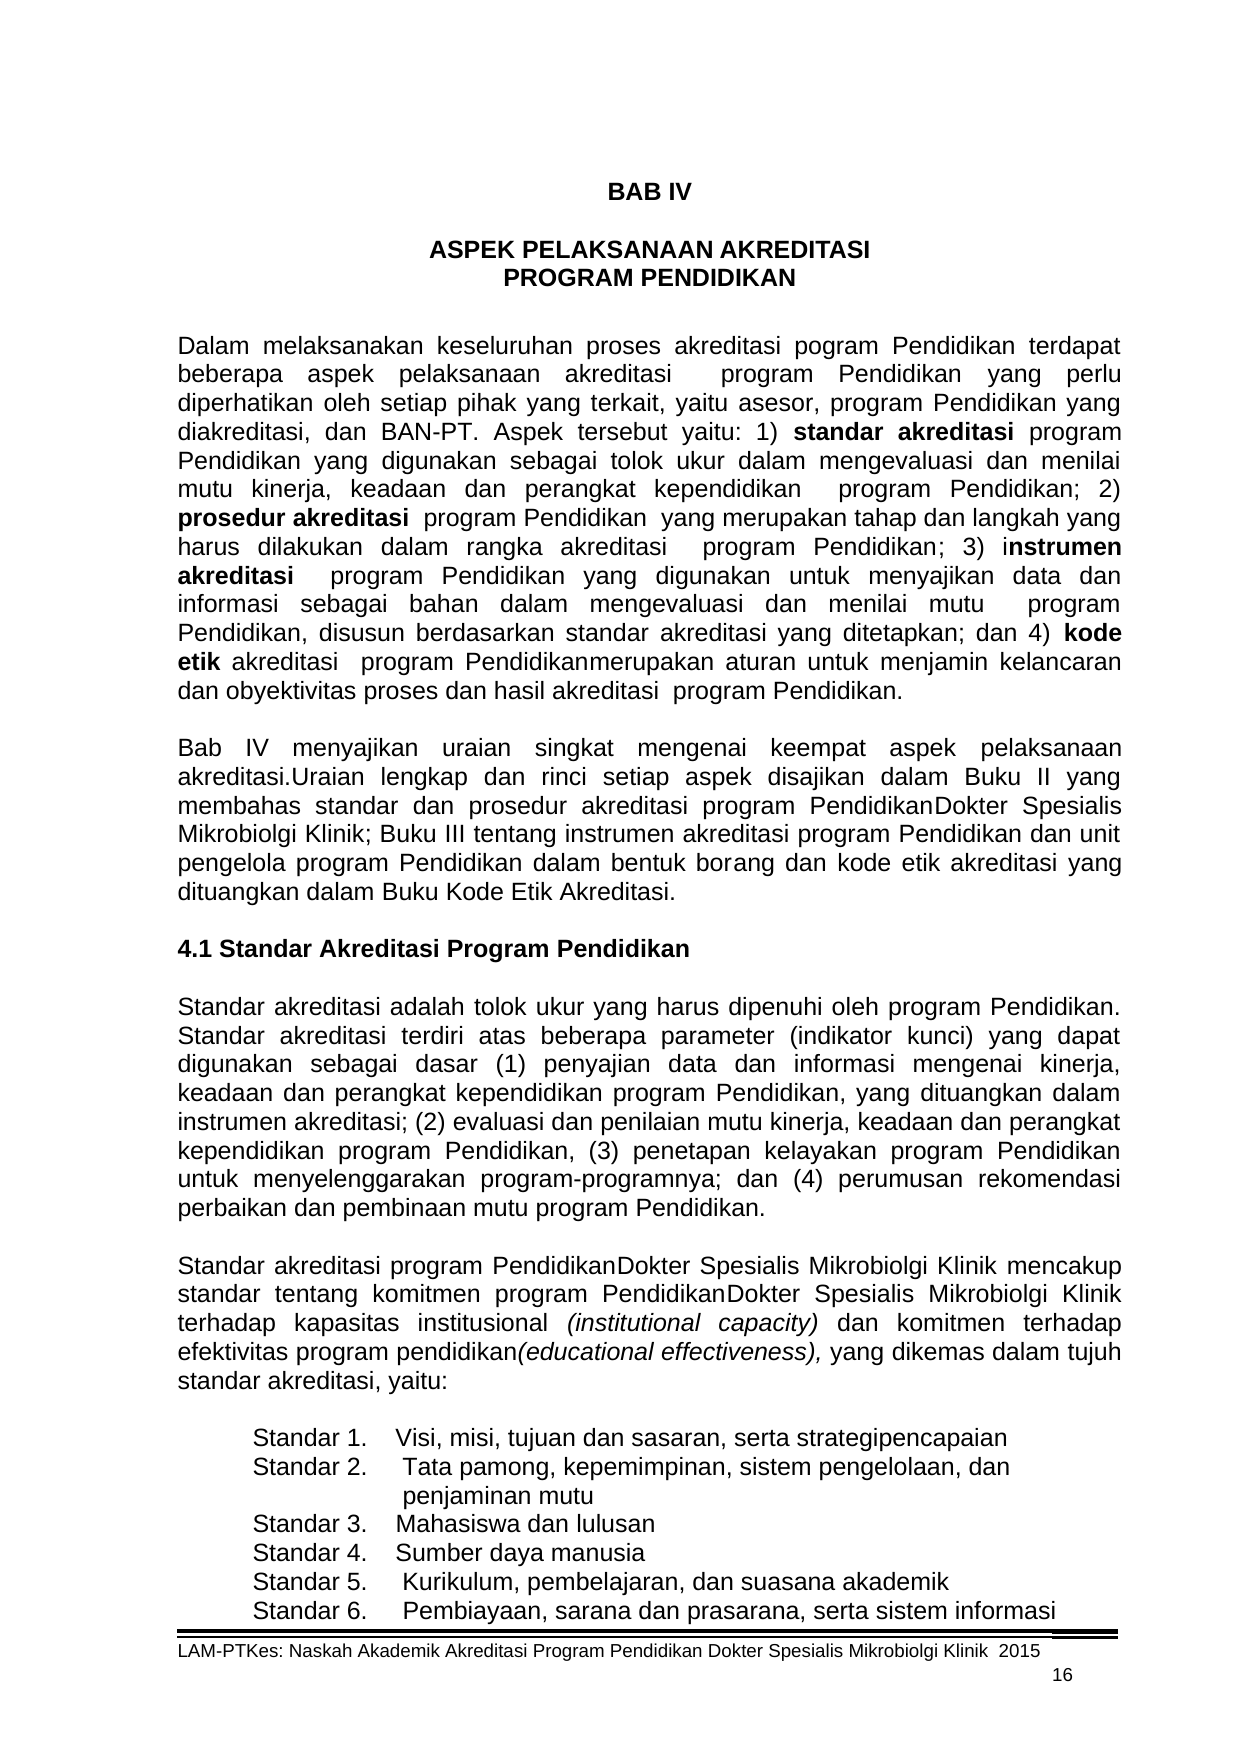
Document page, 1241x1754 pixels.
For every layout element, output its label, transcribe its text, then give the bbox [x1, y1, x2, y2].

text Standar 2. Tata pamong, kepemimpinan, sistem pengelolaan, dan penjaminan mutu [252, 1452, 1122, 1509]
text Standar akreditasi adalah tolok ukur yang harus dipenuhi oleh program Pendidikan. Standar akreditasi terdiri atas beberapa parameter (indikator kunci) yang dapat digunakan sebagai dasar (1) penyajian data dan informasi mengenai kinerja, keadaan dan perangkat kependidikan program Pendidikan, yang dituangkan dalam instrumen akreditasi; (2) evaluasi dan penilaian mutu kinerja, keadaan dan perangkat kependidikan program Pendidikan, (3) penetapan kelayakan program Pendidikan untuk menyelenggarakan program-programnya; dan (4) perumusan rekomendasi perbaikan dan pembinaan mutu program Pendidikan. [177, 992, 1122, 1222]
text Standar 5. Kurikulum, pembelajaran, dan suasana akademik [252, 1567, 1122, 1596]
subtitle 4.1 Standar Akreditasi Program Pendidikan [177, 934, 1122, 963]
subtitle BAB IV [177, 177, 1122, 206]
subtitle PROGRAM PENDIDIKAN [177, 263, 1122, 292]
text Dalam melaksanakan keseluruhan proses akreditasi pogram Pendidikan terdapat beberapa aspek pelaksanaan akreditasi program Pendidikan yang perlu diperhatikan oleh setiap pihak yang terkait, yaitu asesor, program Pendidikan yang diakreditasi, dan BAN-PT. Aspek tersebut yaitu: 1) standar akreditasi program Pendidikan yang digunakan sebagai tolok ukur dalam mengevaluasi dan menilai mutu kinerja, keadaan dan perangkat kependidikan program Pendidikan; 2) prosedur akreditasi program Pendidikan yang merupakan tahap dan langkah yang harus dilakukan dalam rangka akreditasi program Pendidikan; 3) instrumen akreditasi program Pendidikan yang digunakan untuk menyajikan data dan informasi sebagai bahan dalam mengevaluasi dan menilai mutu program Pendidikan, disusun berdasarkan standar akreditasi yang ditetapkan; dan 4) kode etik akreditasi program Pendidikanmerupakan aturan untuk menjamin kelancaran dan obyektivitas proses dan hasil akreditasi program Pendidikan. [177, 331, 1122, 704]
text Bab IV menyajikan uraian singkat mengenai keempat aspek pelaksanaan akreditasi.Uraian lengkap dan rinci setiap aspek disajikan dalam Buku II yang membahas standar dan prosedur akreditasi program PendidikanDokter Spesialis Mikrobiolgi Klinik; Buku III tentang instrumen akreditasi program Pendidikan dan unit pengelola program Pendidikan dalam bentuk borang dan kode etik akreditasi yang dituangkan dalam Buku Kode Etik Akreditasi. [177, 733, 1122, 906]
text Standar 1. Visi, misi, tujuan dan sasaran, serta strategipencapaian [252, 1423, 1122, 1452]
text Standar 3. Mahasiswa dan lulusan [252, 1509, 1122, 1538]
subtitle ASPEK PELAKSANAAN AKREDITASI [177, 235, 1122, 263]
text Standar akreditasi program PendidikanDokter Spesialis Mikrobiolgi Klinik mencakup standar tentang komitmen program PendidikanDokter Spesialis Mikrobiolgi Klinik terhadap kapasitas institusional (institutional capacity) dan komitmen terhadap efektivitas program pendidikan(educational effectiveness), yang dikemas dalam tujuh standar akreditasi, yaitu: [177, 1251, 1122, 1394]
text Standar 4. Sumber daya manusia [252, 1538, 1122, 1567]
text Standar 6. Pembiayaan, sarana dan prasarana, serta sistem informasi [252, 1596, 1122, 1624]
